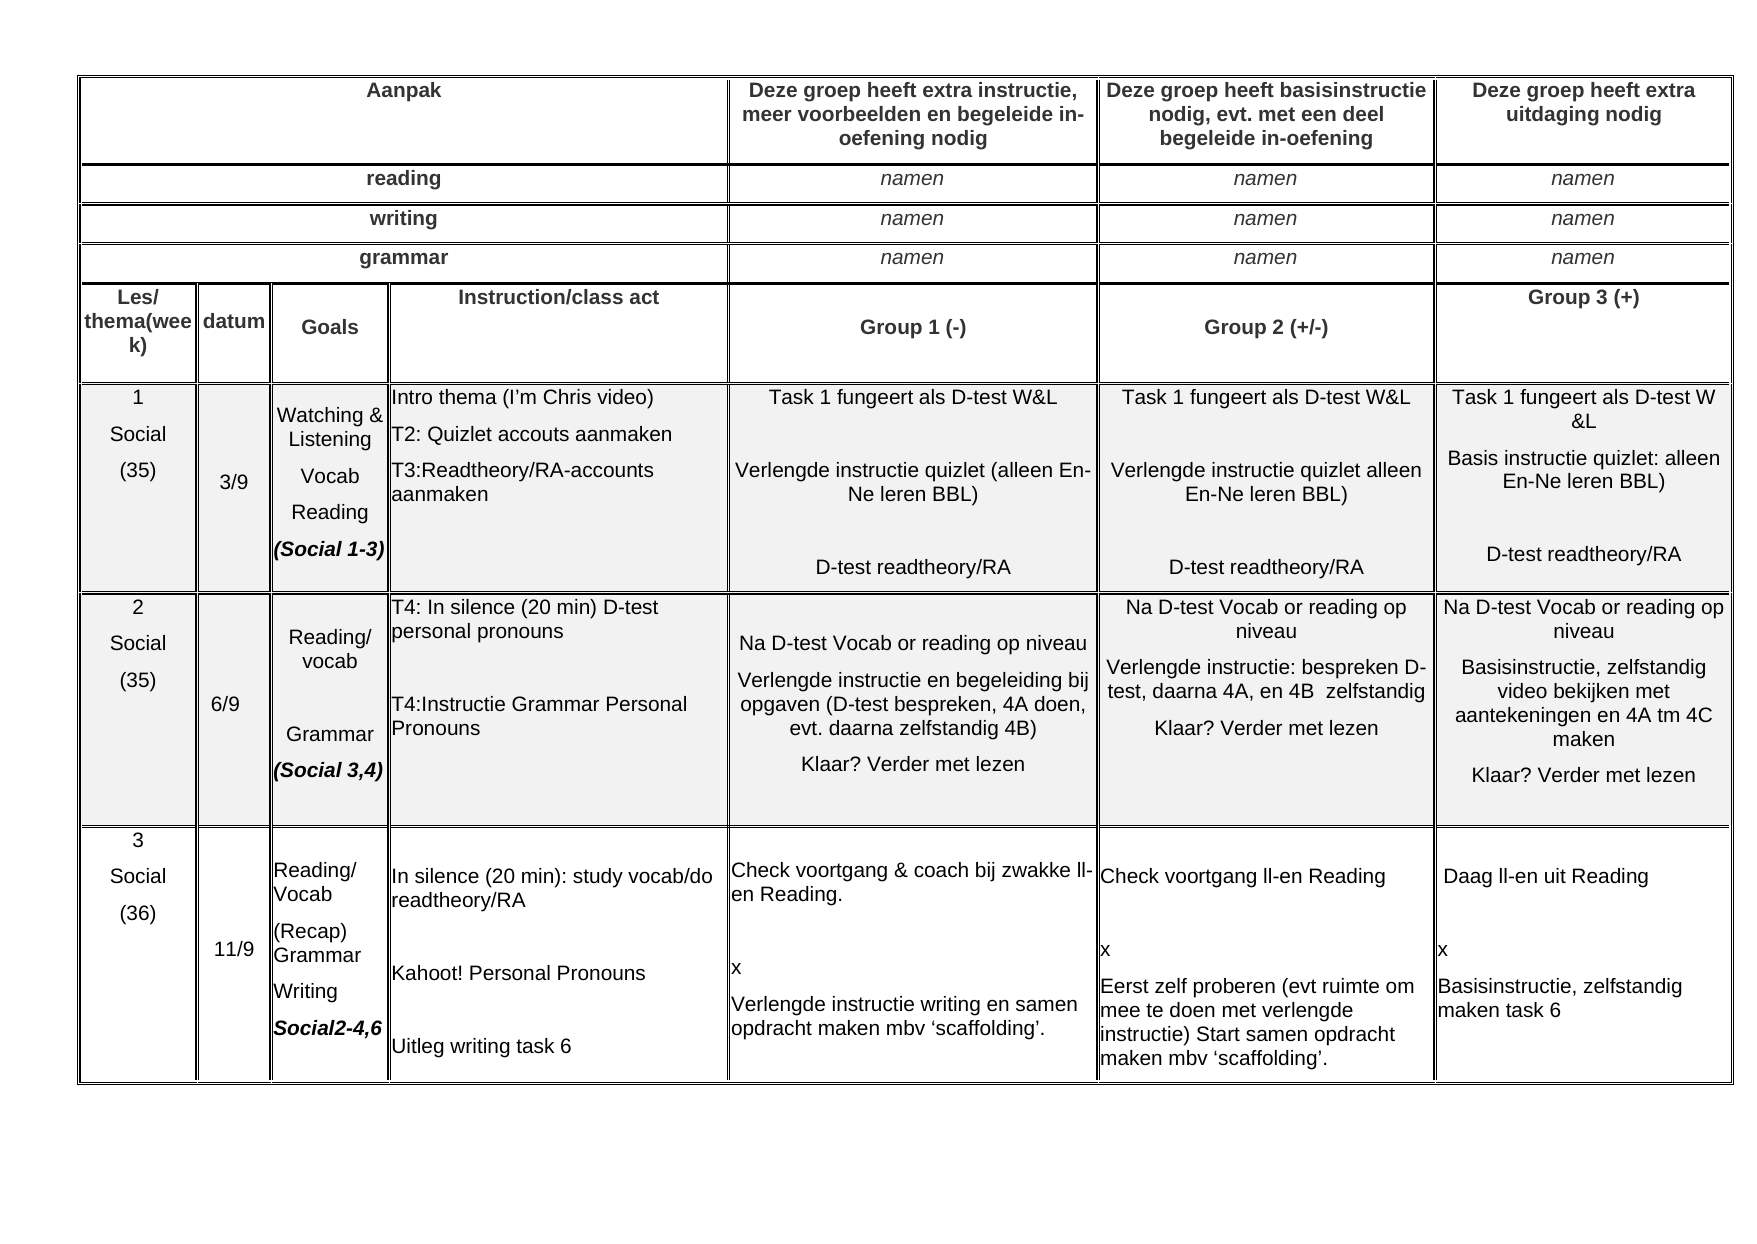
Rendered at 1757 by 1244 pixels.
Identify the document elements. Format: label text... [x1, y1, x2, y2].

table_cell Task 1 fungeert als D-test W&L Verlengde instructie quizlet alleen En-Ne leren BBL) D-test readtheory/RA [1100, 385, 1433, 591]
table_cell Check voortgang & coach bij zwakke ll-en Reading. x Verlengde instructie writing en samen opdracht maken mbv ‘scaffolding’. [729, 828, 1098, 1082]
table_cell Reading/vocab Grammar (Social 3,4) [273, 595, 387, 825]
table_cell Na D-test Vocab or reading op niveau Basisinstructie, zelfstandig video bekijken met aantekeningen en 4A tm 4C maken Klaar? Verder met lezen [1437, 591, 1731, 825]
table_cell 11/9 [197, 828, 271, 1082]
table_cell namen [1437, 242, 1731, 282]
table_cell Group 2 (+/-) [1100, 285, 1433, 382]
table_cell Task 1 fungeert als D-test W&L Verlengde instructie quizlet (alleen En-Ne leren BBL) D-test readtheory/RA [730, 385, 1096, 591]
table_cell 6/9 [199, 595, 269, 825]
table_cell writing [81, 202, 727, 242]
table_header Deze groep heeft basisinstructie nodig, evt. met een deel begeleide in-oefening [1098, 78, 1435, 163]
table_cell Daag ll-en uit Reading x Basisinstructie, zelfstandig maken task 6 [1435, 825, 1731, 1082]
table_cell Watching & Listening Vocab Reading (Social 1-3) [273, 385, 387, 591]
table_cell Reading/Vocab (Recap) Grammar Writing Social2-4,6 [271, 828, 389, 1082]
table_cell 3/9 [199, 385, 269, 591]
table_cell In silence (20 min): study vocab/do readtheory/RA Kahoot! Personal Pronouns Uitleg writing task 6 [389, 828, 728, 1082]
table_cell Intro thema (I’m Chris video) T2: Quizlet accouts aanmaken T3:Readtheory/RA-accounts aanmaken [391, 385, 727, 591]
table_cell namen [730, 166, 1096, 202]
table_cell namen [1100, 206, 1433, 242]
table_header Aanpak [81, 78, 728, 163]
table_cell T4: In silence (20 min) D-test personal pronouns T4:Instructie Grammar Personal Pronouns [391, 595, 727, 825]
table_cell namen [1100, 245, 1433, 282]
table_cell Task 1 fungeert als D-test W &L Basis instructie quizlet: alleen En-Ne leren BBL) D-test readtheory/RA [1437, 382, 1731, 591]
table_cell Goals [273, 285, 387, 382]
table_cell namen [730, 206, 1096, 242]
table_cell 3 Social (36) [81, 825, 197, 1082]
table_cell 1 Social (35) [81, 382, 196, 591]
table_header Deze groep heeft extra uitdaging nodig [1435, 78, 1731, 163]
table_cell Check voortgang ll-en Reading x Eerst zelf proberen (evt ruimte om mee te doen met verlengde instructie) Start samen opdracht maken mbv ‘scaffolding’. [1098, 828, 1435, 1082]
table_cell Les/thema(week) [81, 282, 195, 382]
table_cell Na D-test Vocab or reading op niveau Verlengde instructie en begeleiding bij opgaven (D-test bespreken, 4A doen, evt. daarna zelfstandig 4B) Klaar? Verder met lezen [730, 595, 1096, 825]
table_header Deze groep heeft extra instructie, meer voorbeelden en begeleide in-oefening nodig [729, 78, 1098, 163]
table_cell namen [1437, 163, 1731, 202]
table_cell namen [730, 245, 1096, 282]
table_cell grammar [81, 242, 727, 282]
table_cell 2 Social (35) [81, 591, 196, 825]
table_cell Group 1 (-) [730, 285, 1096, 382]
table_cell Instruction/class act [391, 285, 727, 382]
table_cell namen [1437, 202, 1731, 242]
table_cell namen [1100, 166, 1433, 202]
table_cell datum [199, 285, 269, 382]
table_cell Group 3 (+) [1437, 282, 1731, 382]
table_cell Na D-test Vocab or reading op niveau Verlengde instructie: bespreken D-test, daarna 4A, en 4B zelfstandig Klaar? Verder met lezen [1100, 595, 1433, 825]
table_cell reading [81, 163, 727, 202]
